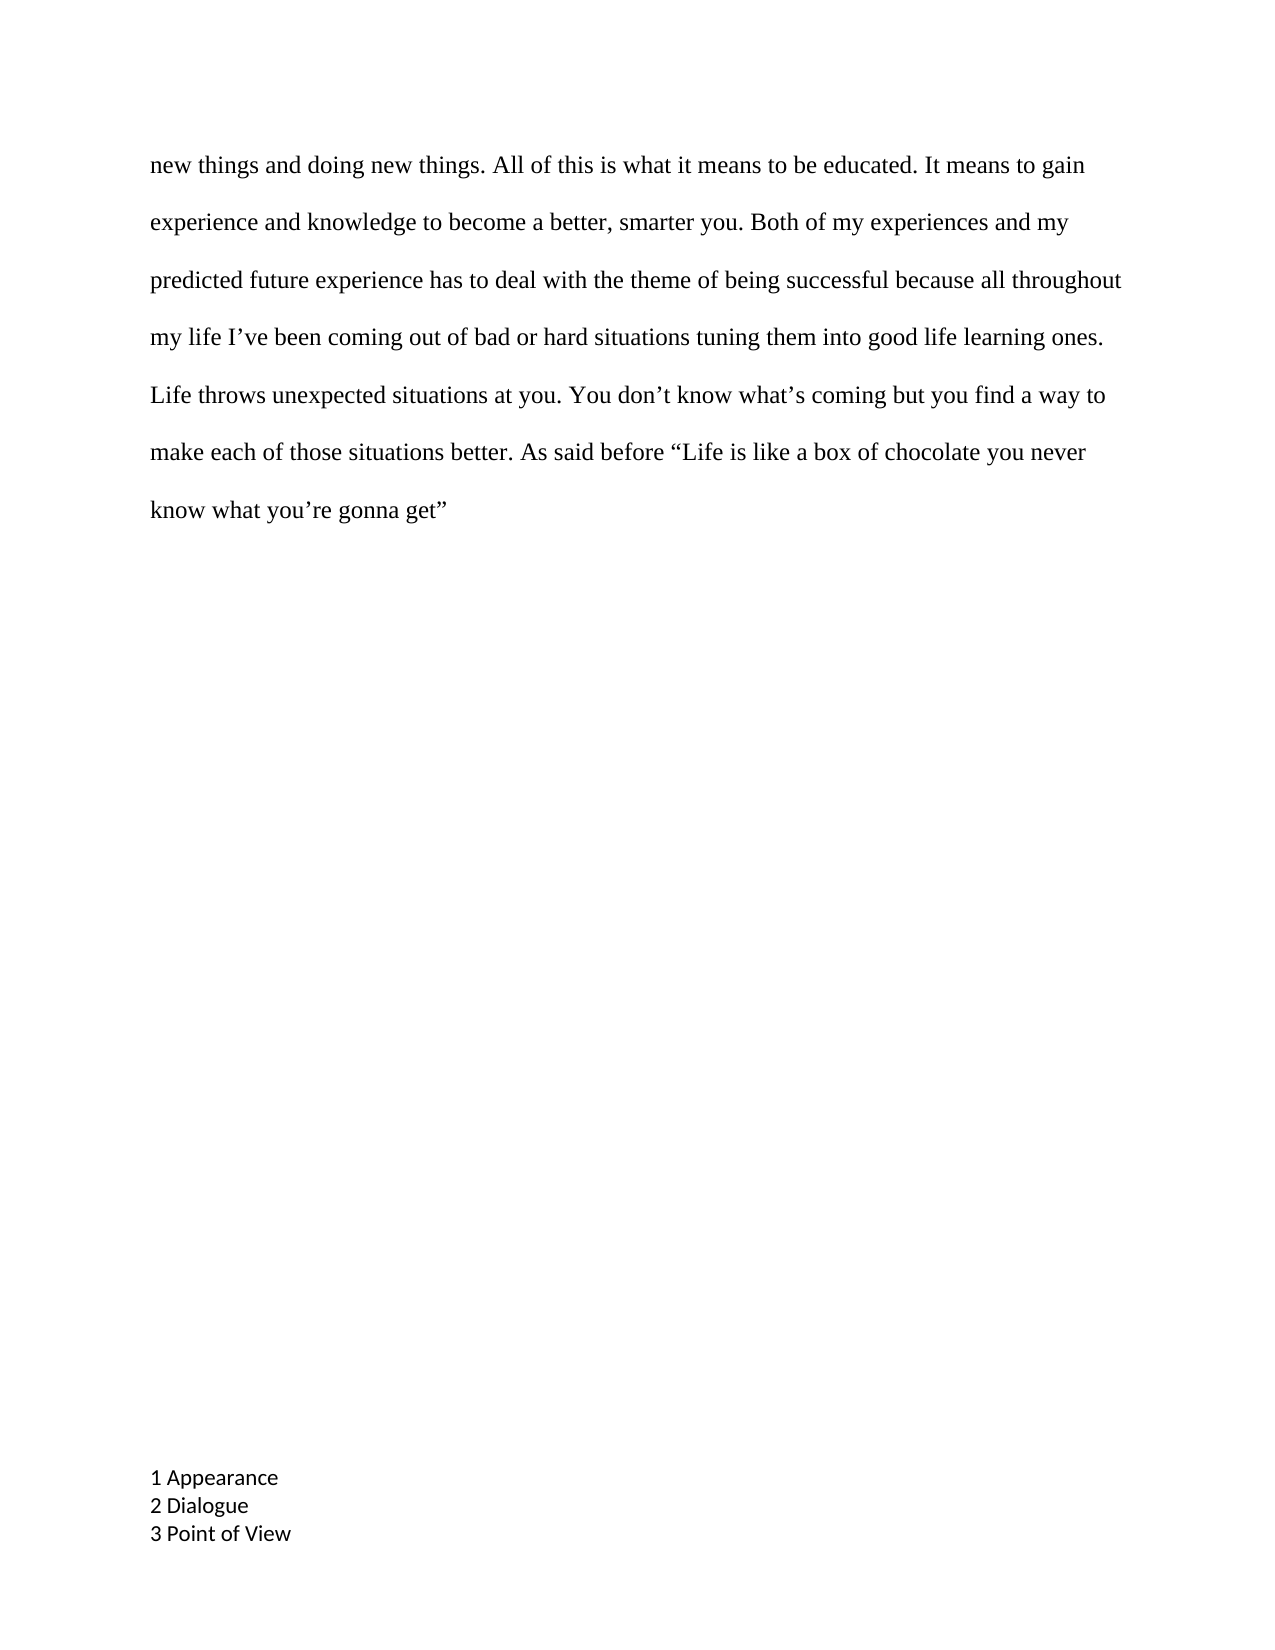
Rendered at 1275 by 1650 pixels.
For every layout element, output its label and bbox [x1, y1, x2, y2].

text [150, 150, 1125, 524]
